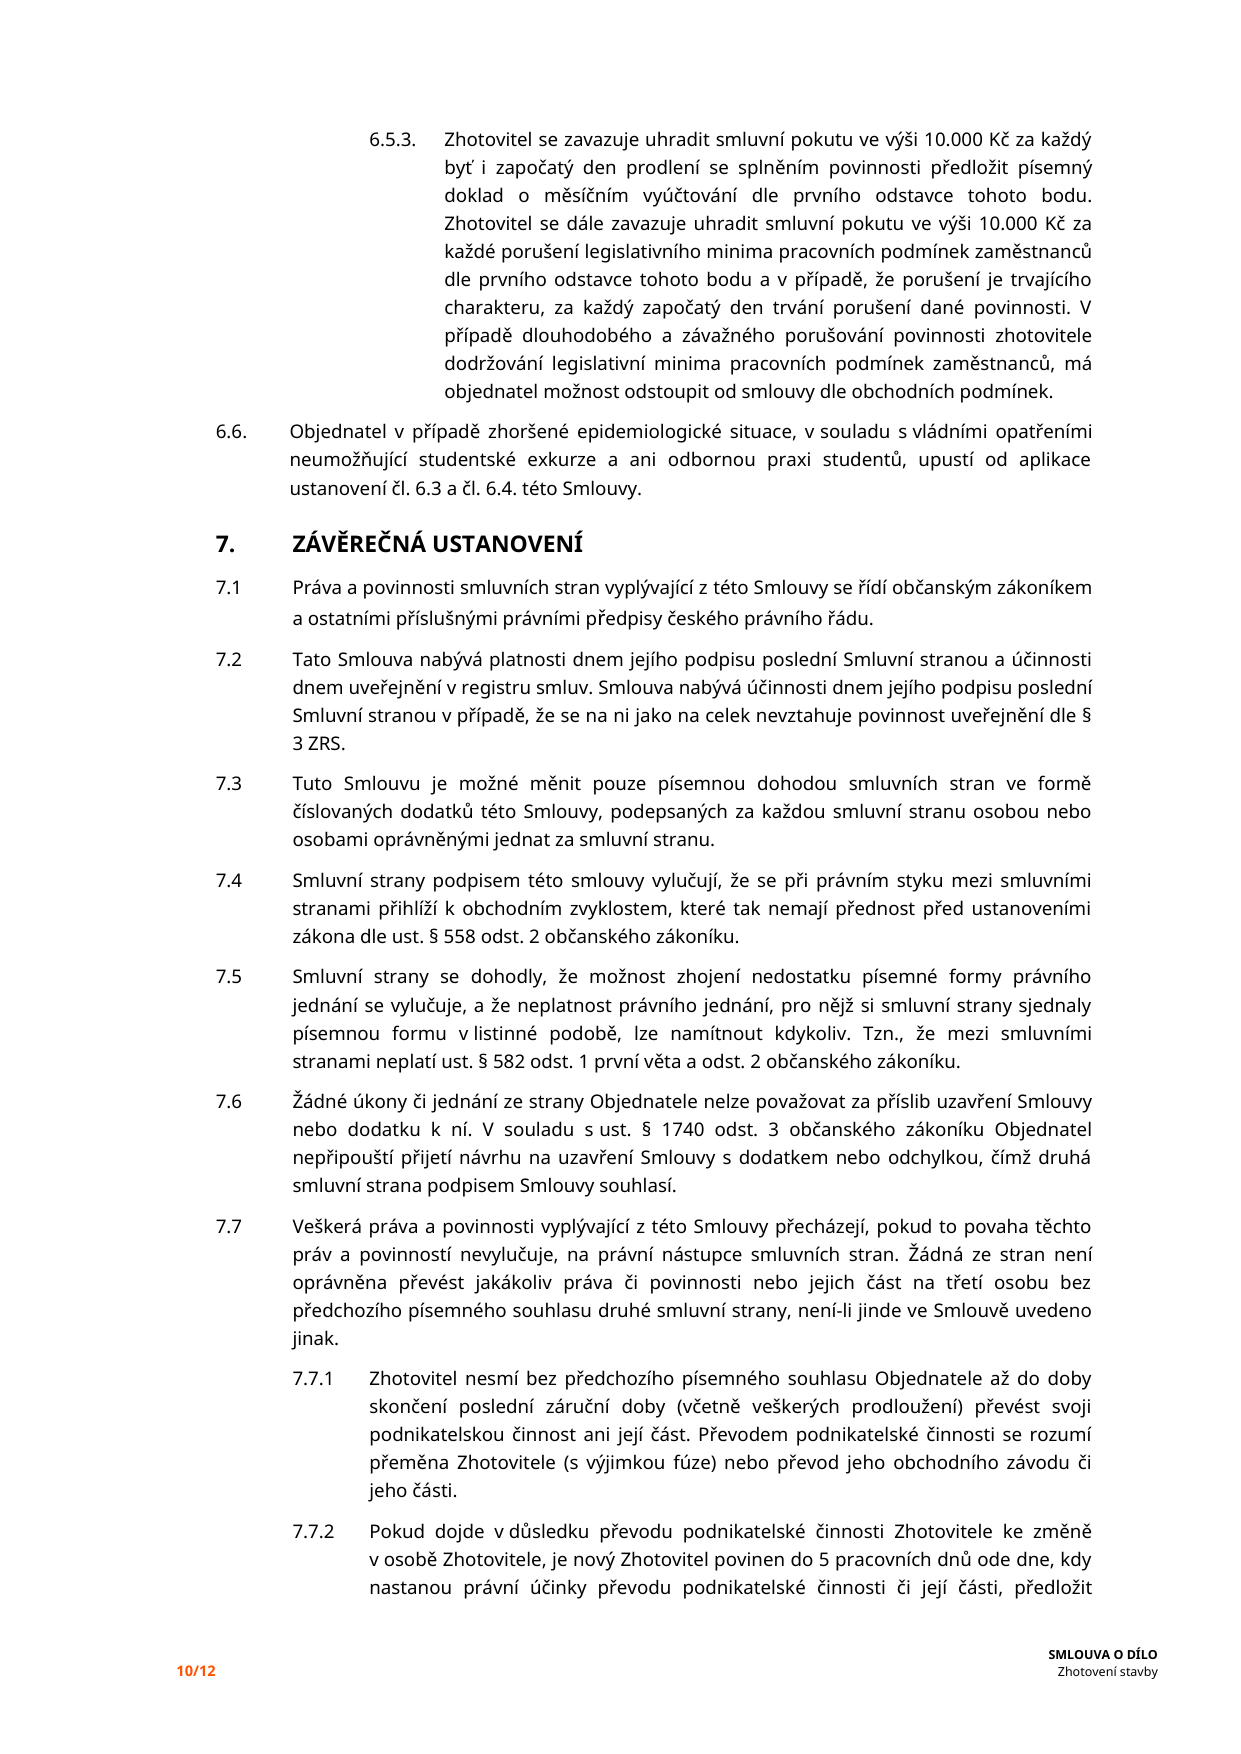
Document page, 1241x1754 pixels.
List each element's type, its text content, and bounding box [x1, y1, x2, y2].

text Veškerá práva a povinnosti vyplývající z této Smlouvy přecházejí, pokud to povaha těchto práv a povinností nevylučuje, na právní nástupce smluvních stran. Žádná ze stran není oprávněna převést jakákoliv práva či povinnosti nebo jejich část na třetí osobu bez předchozího písemného souhlasu druhé smluvní strany, není-li jinde ve Smlouvě uvedeno jinak. [216, 1213, 1093, 1351]
text Smluvní strany se dohodly, že možnost zhojení nedostatku písemné formy právního jednání se vylučuje, a že neplatnost právního jednání, pro nějž si smluvní strany sjednaly písemnou formu v listinné podobě, lze namítnout kdykoliv. Tzn., že mezi smluvními stranami neplatí ust. § 582 odst. 1 první věta a odst. 2 občanského zákoníku. [216, 964, 1093, 1073]
text Tuto Smlouvu je možné měnit pouze písemnou dohodou smluvních stran ve formě číslovaných dodatků této Smlouvy, podepsaných za každou smluvní stranu osobou nebo osobami oprávněnými jednat za smluvní stranu. [216, 771, 1093, 852]
text Zhotovitel nesmí bez předchozího písemného souhlasu Objednatele až do doby skončení poslední záruční doby (včetně veškerých prodloužení) převést svoji podnikatelskou činnost ani její část. Převodem podnikatelské činnosti se rozumí přeměna Zhotovitele (s výjimkou fúze) nebo převod jeho obchodního závodu či jeho části. [292, 1366, 1093, 1503]
text Žádné úkony či jednání ze strany Objednatele nelze považovat za příslib uzavření Smlouvy nebo dodatku k ní. V souladu s ust. § 1740 odst. 3 občanského zákoníku Objednatel nepřipouští přijetí návrhu na uzavření Smlouvy s dodatkem nebo odchylkou, čímž druhá smluvní strana podpisem Smlouvy souhlasí. [216, 1088, 1093, 1198]
text Smluvní strany podpisem této smlouvy vylučují, že se při právním styku mezi smluvními stranami přihlíží k obchodním zvyklostem, které tak nemají přednost před ustanoveními zákona dle ust. § 558 odst. 2 občanského zákoníku. [216, 867, 1093, 949]
list Objednatel v případě zhoršené epidemiologické situace, v souladu s vládními opatřeními neumožňující studentské exkurze a ani odbornou praxi studentů, upustí od aplikace ustanovení čl. 6.3 a čl. 6.4. této Smlouvy. [216, 419, 1093, 500]
list Zhotovitel se zavazuje uhradit smluvní pokutu ve výši 10.000 Kč za každý byť i započatý den prodlení se splněním povinnosti předložit písemný doklad o měsíčním vyúčtování dle prvního odstavce tohoto bodu. Zhotovitel se dále zavazuje uhradit smluvní pokutu ve výši 10.000 Kč za každé porušení legislativního minima pracovních podmínek zaměstnanců dle prvního odstavce tohoto bodu a v případě, že porušení je trvajícího charakteru, za každý započatý den trvání porušení dané povinnosti. V případě dlouhodobého a závažného porušování povinnosti zhotovitele dodržování legislativní minima pracovních podmínek zaměstnanců, má objednatel možnost odstoupit od smlouvy dle obchodních podmínek. [369, 126, 1093, 404]
text ZÁVĚREČNÁ USTANOVENÍ [216, 528, 1093, 559]
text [292, 1518, 1093, 1600]
text Práva a povinnosti smluvních stran vyplývající z této Smlouvy se řídí občanským zákoníkem a ostatními příslušnými právními předpisy českého právního řádu. [216, 575, 1093, 631]
text Tato Smlouva nabývá platnosti dnem jejího podpisu poslední Smluvní stranou a účinnosti dnem uveřejnění v registru smluv. Smlouva nabývá účinnosti dnem jejího podpisu poslední Smluvní stranou v případě, že se na ni jako na celek nevztahuje povinnost uveřejnění dle § 3 ZRS. [216, 646, 1093, 756]
